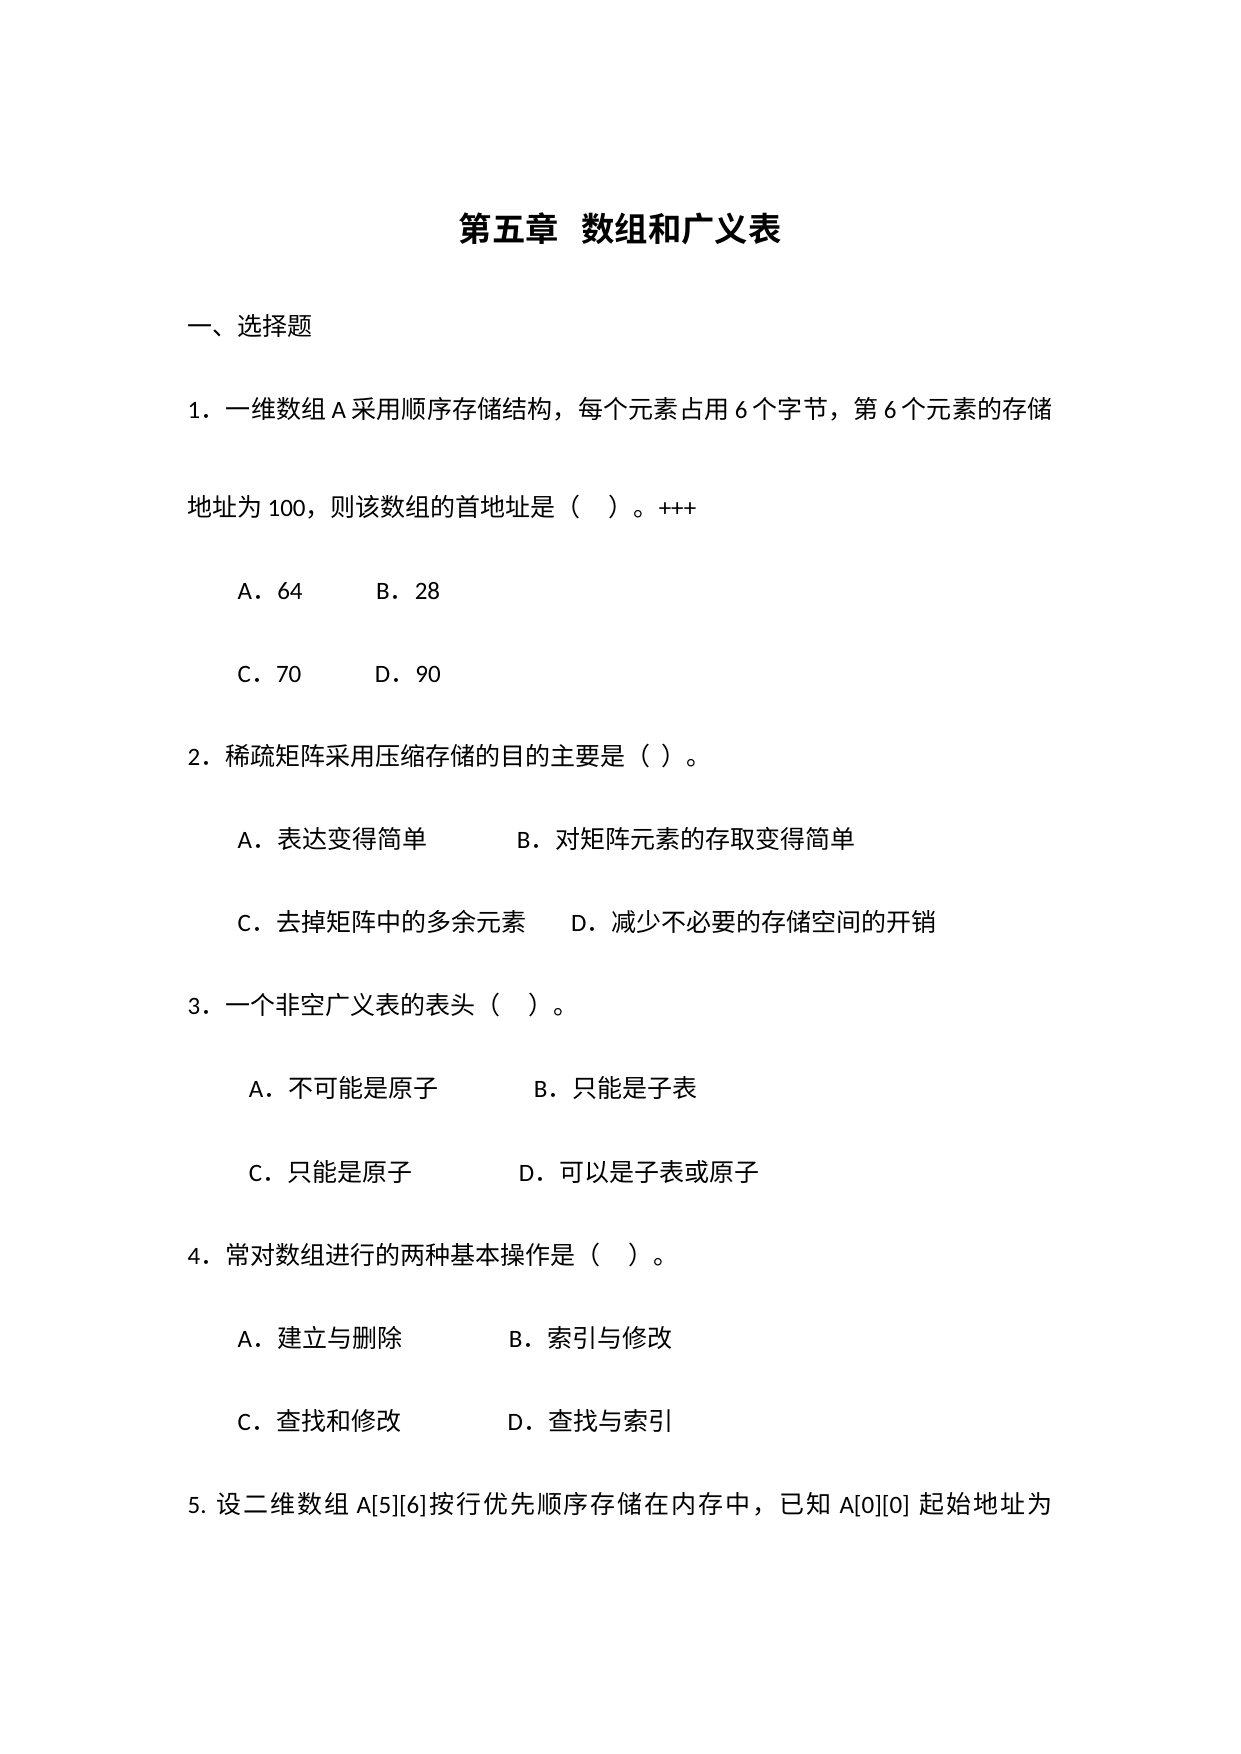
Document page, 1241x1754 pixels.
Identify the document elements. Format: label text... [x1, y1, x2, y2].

list 4．常对数组进行的两种基本操作是（ ）。 [187, 1221, 1053, 1286]
list C．去掉矩阵中的多余元素 D．减少不必要的存储空间的开销 [187, 888, 1053, 953]
list C．70 D．90 [187, 639, 1053, 704]
text 一、选择题 [187, 292, 1053, 357]
list 1．一维数组A采用顺序存储结构，每个元素占用6个字节，第6个元素的存储地址为100，则该数组的首地址是（ ）。+++ [187, 375, 1053, 538]
list C．只能是原子 D．可以是子表或原子 [187, 1138, 1053, 1203]
list A．建立与删除 B．索引与修改 [187, 1304, 1053, 1369]
list C．查找和修改 D．查找与索引 [187, 1387, 1053, 1452]
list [187, 1470, 1053, 1535]
list 3．一个非空广义表的表头（ ）。 [187, 971, 1053, 1036]
list A．不可能是原子 B．只能是子表 [187, 1054, 1053, 1119]
list A．64 B．28 [187, 556, 1053, 621]
text 第五章 数组和广义表 [187, 194, 1053, 259]
list 2．稀疏矩阵采用压缩存储的目的主要是（ ）。 [187, 722, 1053, 787]
list A．表达变得简单 B．对矩阵元素的存取变得简单 [187, 805, 1053, 870]
